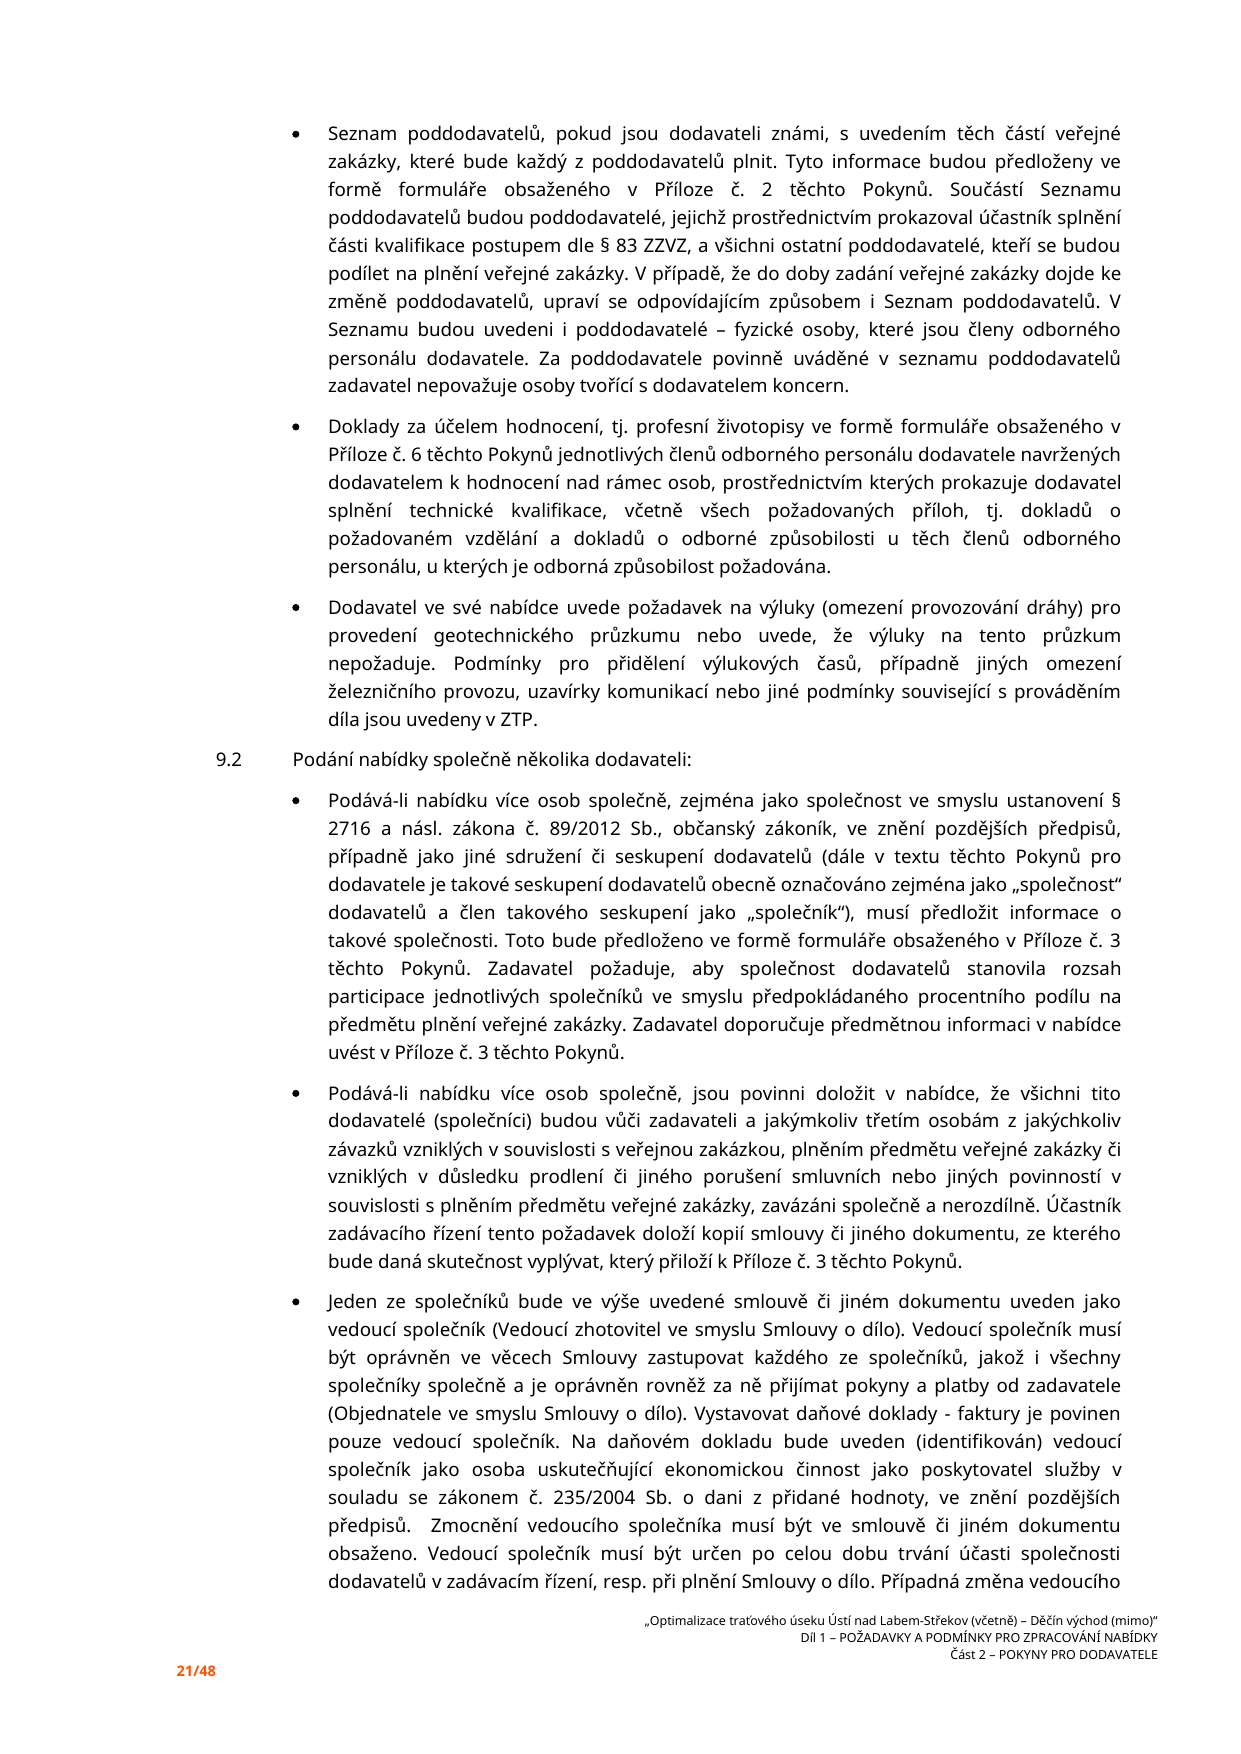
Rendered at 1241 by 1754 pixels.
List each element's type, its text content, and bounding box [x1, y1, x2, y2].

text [292, 1288, 1122, 1594]
text Dodavatel ve své nabídce uvede požadavek na výluky (omezení provozování dráhy) pro provedení geotechnického průzkumu nebo uvede, že výluky na tento průzkum nepožaduje. Podmínky pro přidělení výlukových časů, případně jiných omezení železničního provozu, uzavírky komunikací nebo jiné podmínky související s prováděním díla jsou uvedeny v ZTP. [292, 594, 1122, 732]
text Podání nabídky společně několika dodavateli: [216, 747, 1122, 772]
text Podává-li nabídku více osob společně, zejména jako společnost ve smyslu ustanovení § 2716 a násl. zákona č. 89/2012 Sb., občanský zákoník, ve znění pozdějších předpisů, případně jako jiné sdružení či seskupení dodavatelů (dále v textu těchto Pokynů pro dodavatele je takové seskupení dodavatelů obecně označováno zejména jako „společnost“ dodavatelů a člen takového seskupení jako „společník“), musí předložit informace o takové společnosti. Toto bude předloženo ve formě formuláře obsaženého v Příloze č. 3 těchto Pokynů. Zadavatel požaduje, aby společnost dodavatelů stanovila rozsah participace jednotlivých společníků ve smyslu předpokládaného procentního podílu na předmětu plnění veřejné zakázky. Zadavatel doporučuje předmětnou informaci v nabídce uvést v Příloze č. 3 těchto Pokynů. [292, 787, 1122, 1065]
text Podává-li nabídku více osob společně, jsou povinni doložit v nabídce, že všichni tito dodavatelé (společníci) budou vůči zadavateli a jakýmkoliv třetím osobám z jakýchkoliv závazků vzniklých v souvislosti s veřejnou zakázkou, plněním předmětu veřejné zakázky či vzniklých v důsledku prodlení či jiného porušení smluvních nebo jiných povinností v souvislosti s plněním předmětu veřejné zakázky, zavázáni společně a nerozdílně. Účastník zadávacího řízení tento požadavek doloží kopií smlouvy či jiného dokumentu, ze kterého bude daná skutečnost vyplývat, který přiloží k Příloze č. 3 těchto Pokynů. [292, 1080, 1122, 1273]
text Seznam poddodavatelů, pokud jsou dodavateli známi, s uvedením těch částí veřejné zakázky, které bude každý z poddodavatelů plnit. Tyto informace budou předloženy ve formě formuláře obsaženého v Příloze č. 2 těchto Pokynů. Součástí Seznamu poddodavatelů budou poddodavatelé, jejichž prostřednictvím prokazoval účastník splnění části kvalifikace postupem dle § 83 ZZVZ, a všichni ostatní poddodavatelé, kteří se budou podílet na plnění veřejné zakázky. V případě, že do doby zadání veřejné zakázky dojde ke změně poddodavatelů, upraví se odpovídajícím způsobem i Seznam poddodavatelů. V Seznamu budou uvedeni i poddodavatelé – fyzické osoby, které jsou členy odborného personálu dodavatele. Za poddodavatele povinně uváděné v seznamu poddodavatelů zadavatel nepovažuje osoby tvořící s dodavatelem koncern. [292, 121, 1122, 398]
text Doklady za účelem hodnocení, tj. profesní životopisy ve formě formuláře obsaženého v Příloze č. 6 těchto Pokynů jednotlivých členů odborného personálu dodavatele navržených dodavatelem k hodnocení nad rámec osob, prostřednictvím kterých prokazuje dodavatel splnění technické kvalifikace, včetně všech požadovaných příloh, tj. dokladů o požadovaném vzdělání a dokladů o odborné způsobilosti u těch členů odborného personálu, u kterých je odborná způsobilost požadována. [292, 413, 1122, 579]
